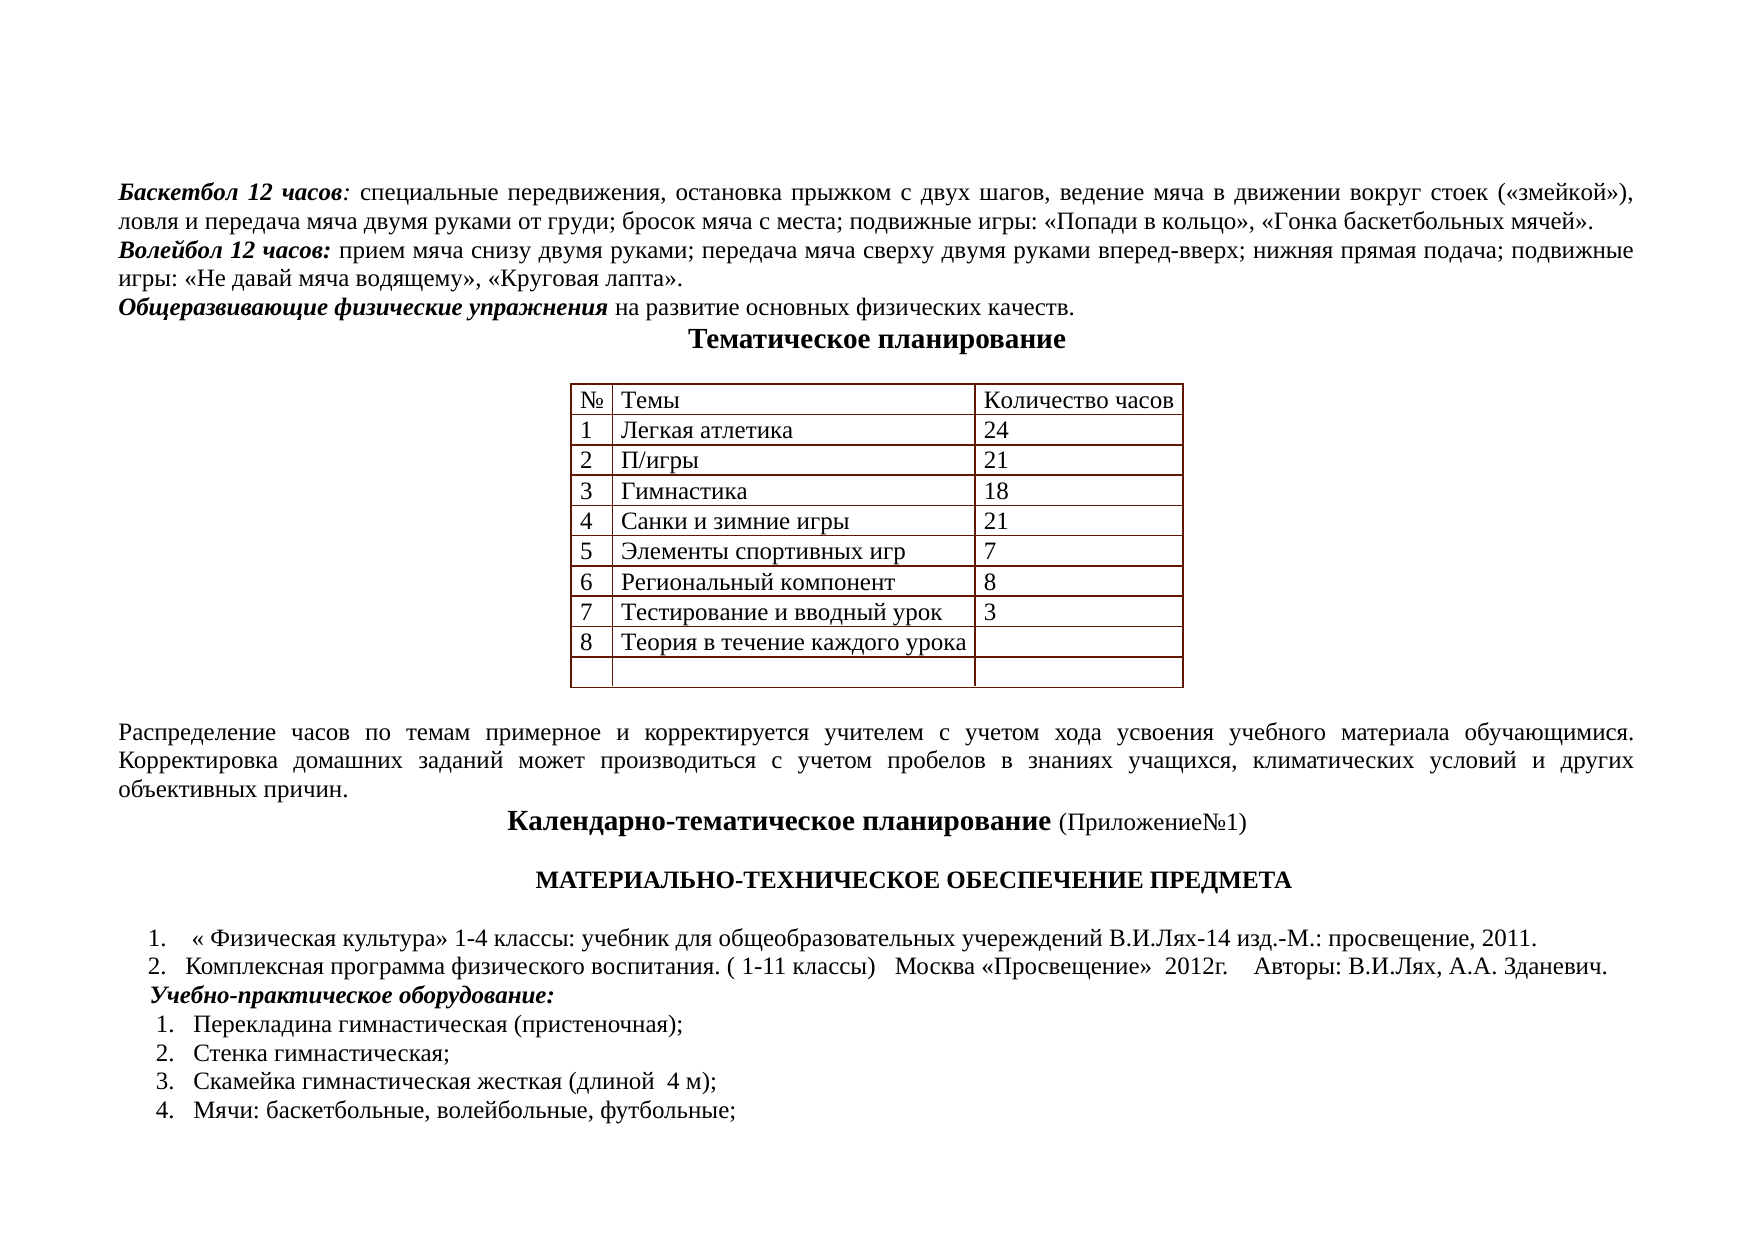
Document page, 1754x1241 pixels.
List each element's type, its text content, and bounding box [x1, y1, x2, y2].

table_cell [976, 658, 1182, 686]
text Волейбол 12 часов: прием мяча снизу двумя руками; передача мяча сверху двумя руками вперед-вверх; нижняя прямая подача; подвижные игры: «Не давай мяча водящему», «Круговая лапта». [118, 235, 1636, 292]
table_cell Элементы спортивных игр [613, 536, 974, 565]
table_cell 21 [976, 446, 1182, 474]
table_cell [572, 658, 612, 686]
text Баскетбол 12 часов: специальные передвижения, остановка прыжком с двух шагов, ведение мяча в движении вокруг стоек («змейкой»), ловля и передача мяча двумя руками от груди; бросок мяча с места; подвижные игры: «Попади в кольцо», «Гонка баскетбольных мячей». [118, 177, 1636, 235]
table_cell 24 [976, 415, 1182, 444]
table_cell Гимнастика [613, 476, 974, 504]
table_cell 7 [572, 597, 612, 626]
table_cell 8 [976, 567, 1182, 595]
text Общеразвивающие физические упражнения на развитие основных физических качеств. [118, 292, 1636, 321]
table_cell 1 [572, 415, 612, 444]
table_cell [976, 627, 1182, 656]
table_cell 8 [572, 627, 612, 656]
list « Физическая культура» 1-4 классы: учебник для общеобразовательных учереждений В.И.Лях-14 изд.-М.: просвещение, 2011. [148, 923, 1636, 951]
table_cell 5 [572, 536, 612, 565]
table_cell Легкая атлетика [613, 415, 974, 444]
table_cell Региональный компонент [613, 567, 974, 595]
table_cell [613, 658, 974, 686]
text Распределение часов по темам примерное и корректируется учителем с учетом хода усвоения учебного материала обучающимися. Корректировка домашних заданий может производиться с учетом пробелов в знаниях учащихся, климатических условий и других объективных причин. [118, 717, 1636, 803]
table_cell Тестирование и вводный урок [613, 597, 974, 626]
list Стенка гимнастическая; [156, 1038, 1636, 1066]
list Скамейка гимнастическая жесткая (длиной 4 м); [156, 1066, 1636, 1095]
table_cell 21 [976, 506, 1182, 535]
list Мячи: баскетбольные, волейбольные, футбольные; [156, 1095, 1636, 1124]
table_header Количество часов [976, 385, 1182, 413]
table_cell 7 [976, 536, 1182, 565]
text Тематическое планирование [118, 321, 1636, 354]
list Комплексная программа физического воспитания. ( 1-11 классы) Москва «Просвещение» 2012г. Авторы: В.И.Лях, А.А. Зданевич. [148, 951, 1636, 980]
table_cell Санки и зимние игры [613, 506, 974, 535]
table_cell 2 [572, 446, 612, 474]
table_cell 3 [572, 476, 612, 504]
text МАТЕРИАЛЬНО-ТЕХНИЧЕСКОЕ ОБЕСПЕЧЕНИЕ ПРЕДМЕТА [192, 865, 1636, 894]
list Перекладина гимнастическая (пристеночная); [156, 1009, 1636, 1038]
table_cell 3 [976, 597, 1182, 626]
table_cell 18 [976, 476, 1182, 504]
table_header Темы [613, 385, 974, 413]
text Календарно-тематическое планирование (Приложение№1) [118, 803, 1636, 836]
table_cell 6 [572, 567, 612, 595]
table_cell 4 [572, 506, 612, 535]
text Учебно-практическое оборудование: [118, 980, 1636, 1009]
table_cell Теория в течение каждого урока [613, 627, 974, 656]
table_header № [572, 385, 612, 413]
table_cell П/игры [613, 446, 974, 474]
